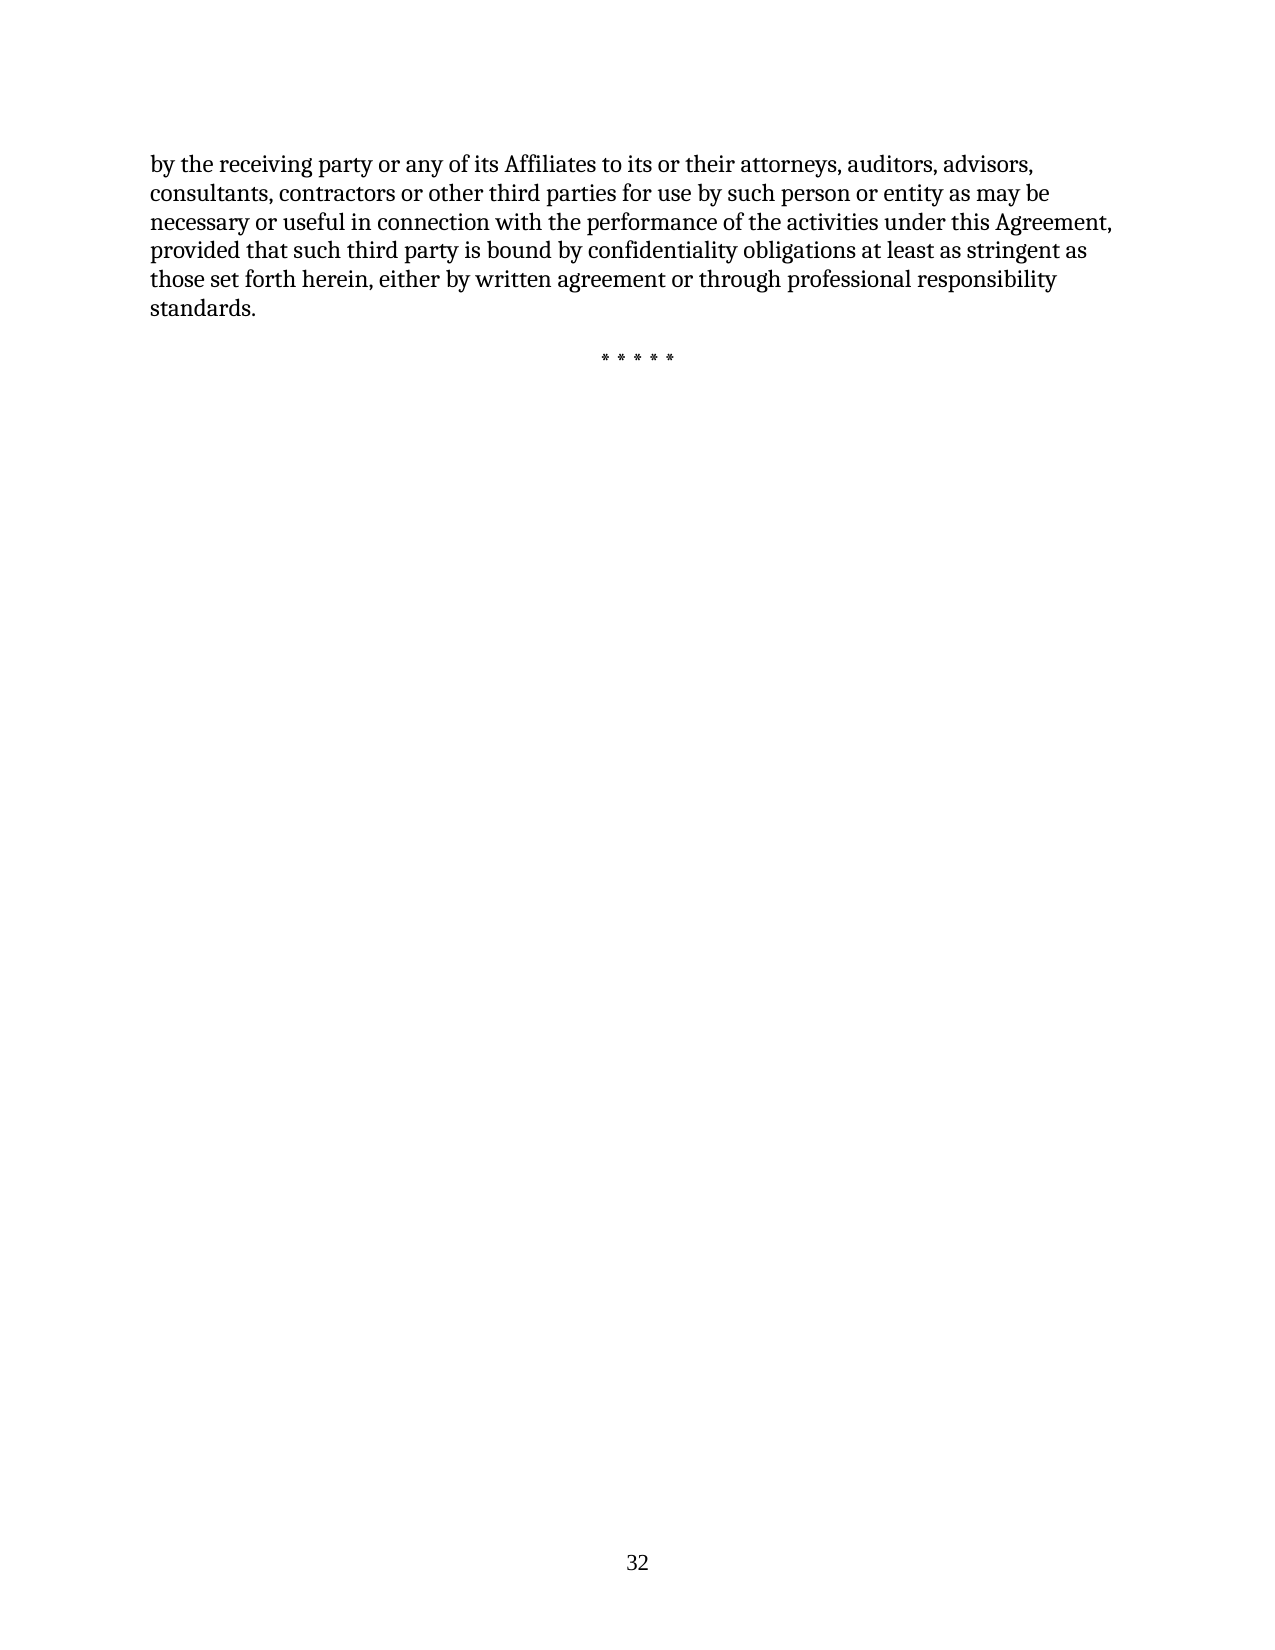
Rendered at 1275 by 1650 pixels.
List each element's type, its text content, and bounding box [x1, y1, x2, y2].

text * * * * * [150, 347, 1125, 376]
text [150, 150, 1125, 322]
